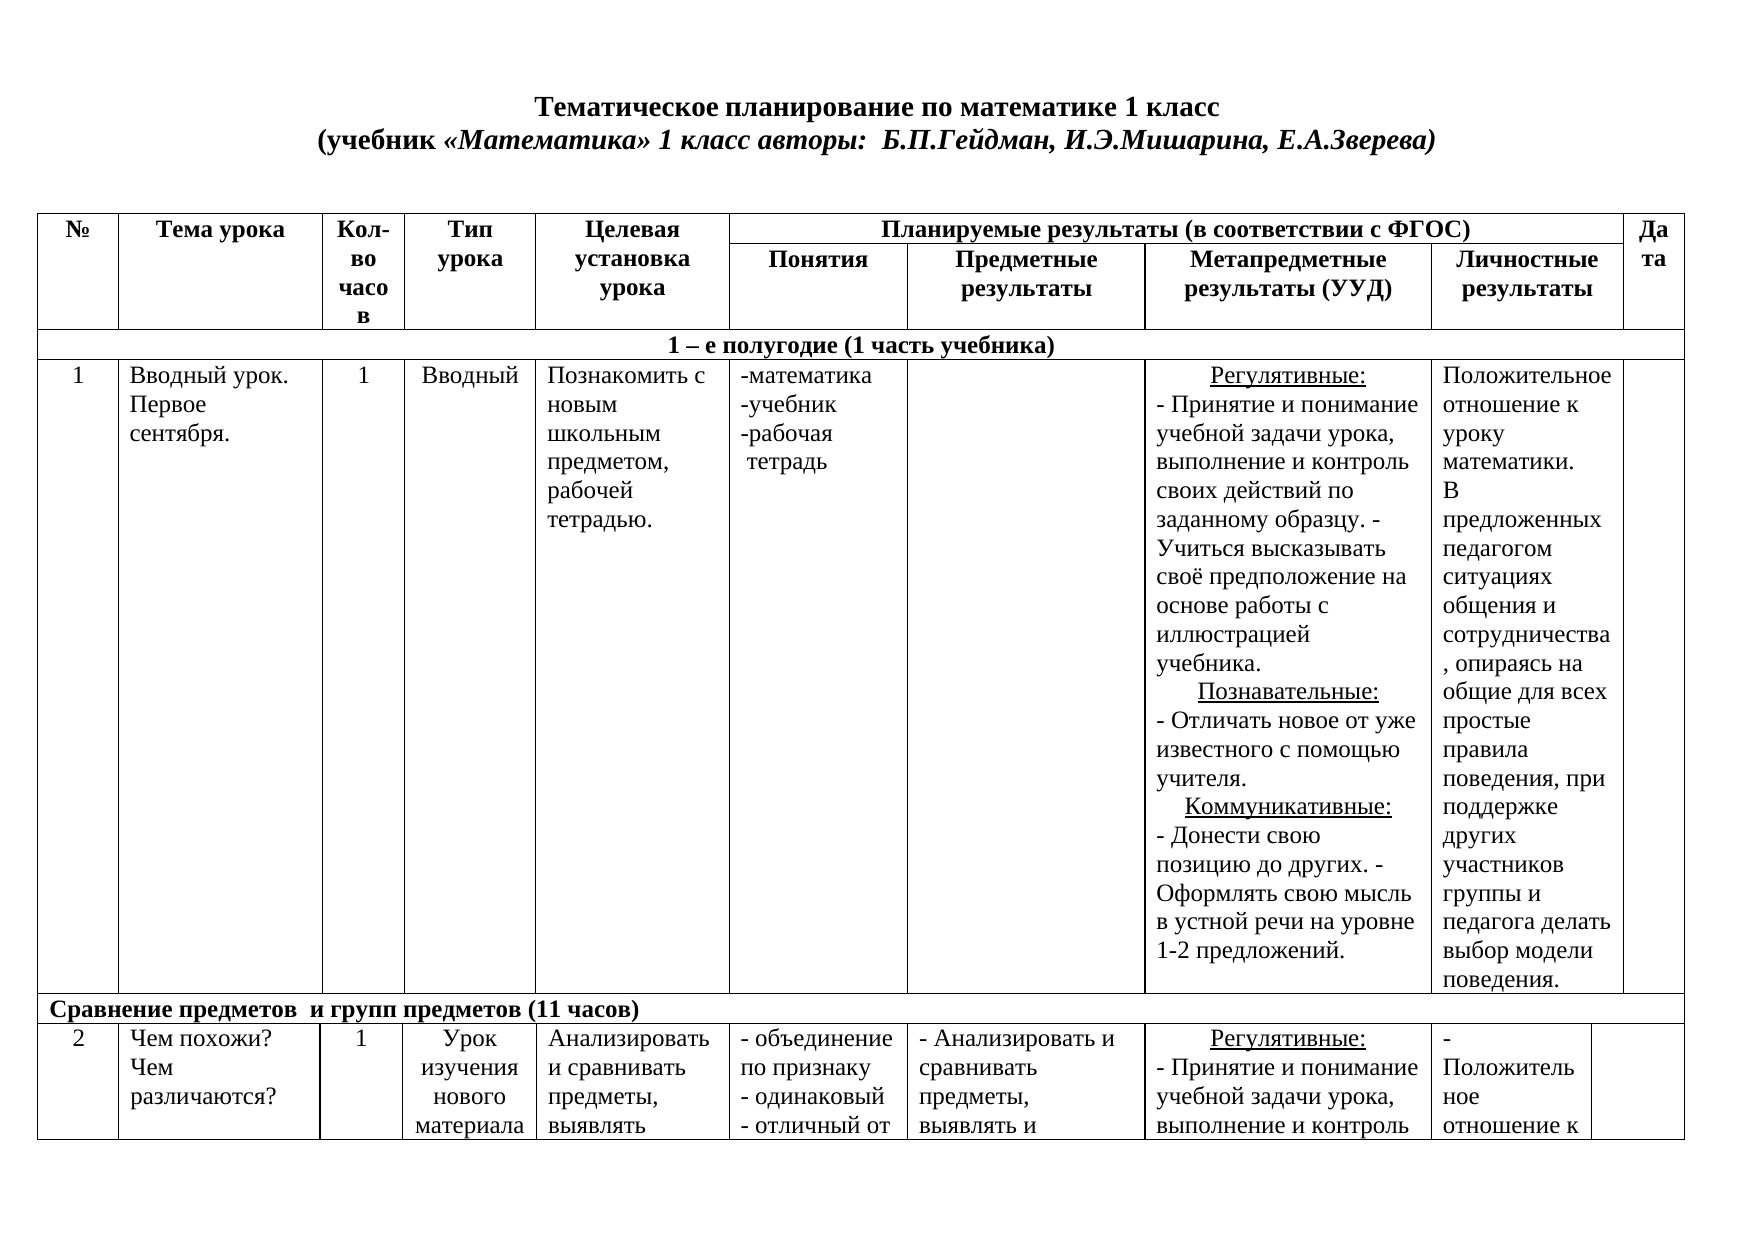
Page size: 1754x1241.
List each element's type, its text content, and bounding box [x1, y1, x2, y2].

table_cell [730, 1024, 907, 1138]
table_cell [1432, 1024, 1591, 1138]
table_cell Регулятивные: - Принятие и понимание учебной задачи урока, выполнение и контроль своих действий по заданному образцу. - Учиться высказывать своё предположение на основе работы с иллюстрацией учебника. Познавательные: - Отличать новое от уже известного с помощью учителя. Коммуникативные: - Донести свою позицию до других. - Оформлять свою мысль в устной речи на уровне 1-2 предложений. [1146, 360, 1431, 993]
table_cell [908, 360, 1144, 993]
table_header Кол-во часов [323, 214, 404, 329]
table_header Целевая установка урока [536, 214, 729, 329]
table_cell Познакомить с новым школьным предметом, рабочей тетрадью. [536, 360, 729, 993]
table_cell 1 – е полугодие (1 часть учебника) [38, 330, 1684, 359]
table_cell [908, 1024, 1144, 1138]
table_header Тема урока [119, 214, 322, 329]
table_cell Личностные результаты [1432, 244, 1623, 329]
table_cell [1592, 1024, 1684, 1138]
table_cell 1 [323, 360, 404, 993]
table_cell Сравнение предметов и групп предметов (11 часов) [38, 994, 1684, 1022]
table_header Дата [1624, 214, 1684, 329]
table_cell Вводный [405, 360, 535, 993]
table_cell Вводный урок. Первое сентября. [119, 360, 322, 993]
table_header Тип урока [405, 214, 535, 329]
table_cell Понятия [730, 244, 907, 329]
text Тематическое планирование по математике 1 класс [89, 89, 1665, 122]
table_header Планируемые результаты (в соответствии с ФГОС) [730, 214, 1623, 243]
table_cell Урок изучения нового материала [403, 1024, 536, 1138]
table_cell Положительное отношение к уроку математики. В предложенных педагогом ситуациях общения и сотрудничества, опираясь на общие для всех простые правила поведения, при поддержке других участников группы и педагога делать выбор модели поведения. [1432, 360, 1623, 993]
table_cell 1 [38, 360, 118, 993]
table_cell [1146, 1024, 1431, 1138]
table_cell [537, 1024, 729, 1138]
text (учебник «Математика» 1 класс авторы: Б.П.Гейдман, И.Э.Мишарина, Е.А.Зверева) [89, 122, 1665, 156]
table_cell 2 [38, 1024, 118, 1138]
table_cell 1 [321, 1024, 402, 1138]
table_cell Предметные результаты [908, 244, 1144, 329]
table_header № [38, 214, 118, 329]
table_cell [1624, 360, 1684, 993]
table_cell Метапредметные результаты (УУД) [1146, 244, 1431, 329]
table_cell Чем похожи? Чем различаются? [119, 1024, 319, 1138]
table_cell -математика -учебник -рабочая тетрадь [730, 360, 907, 993]
